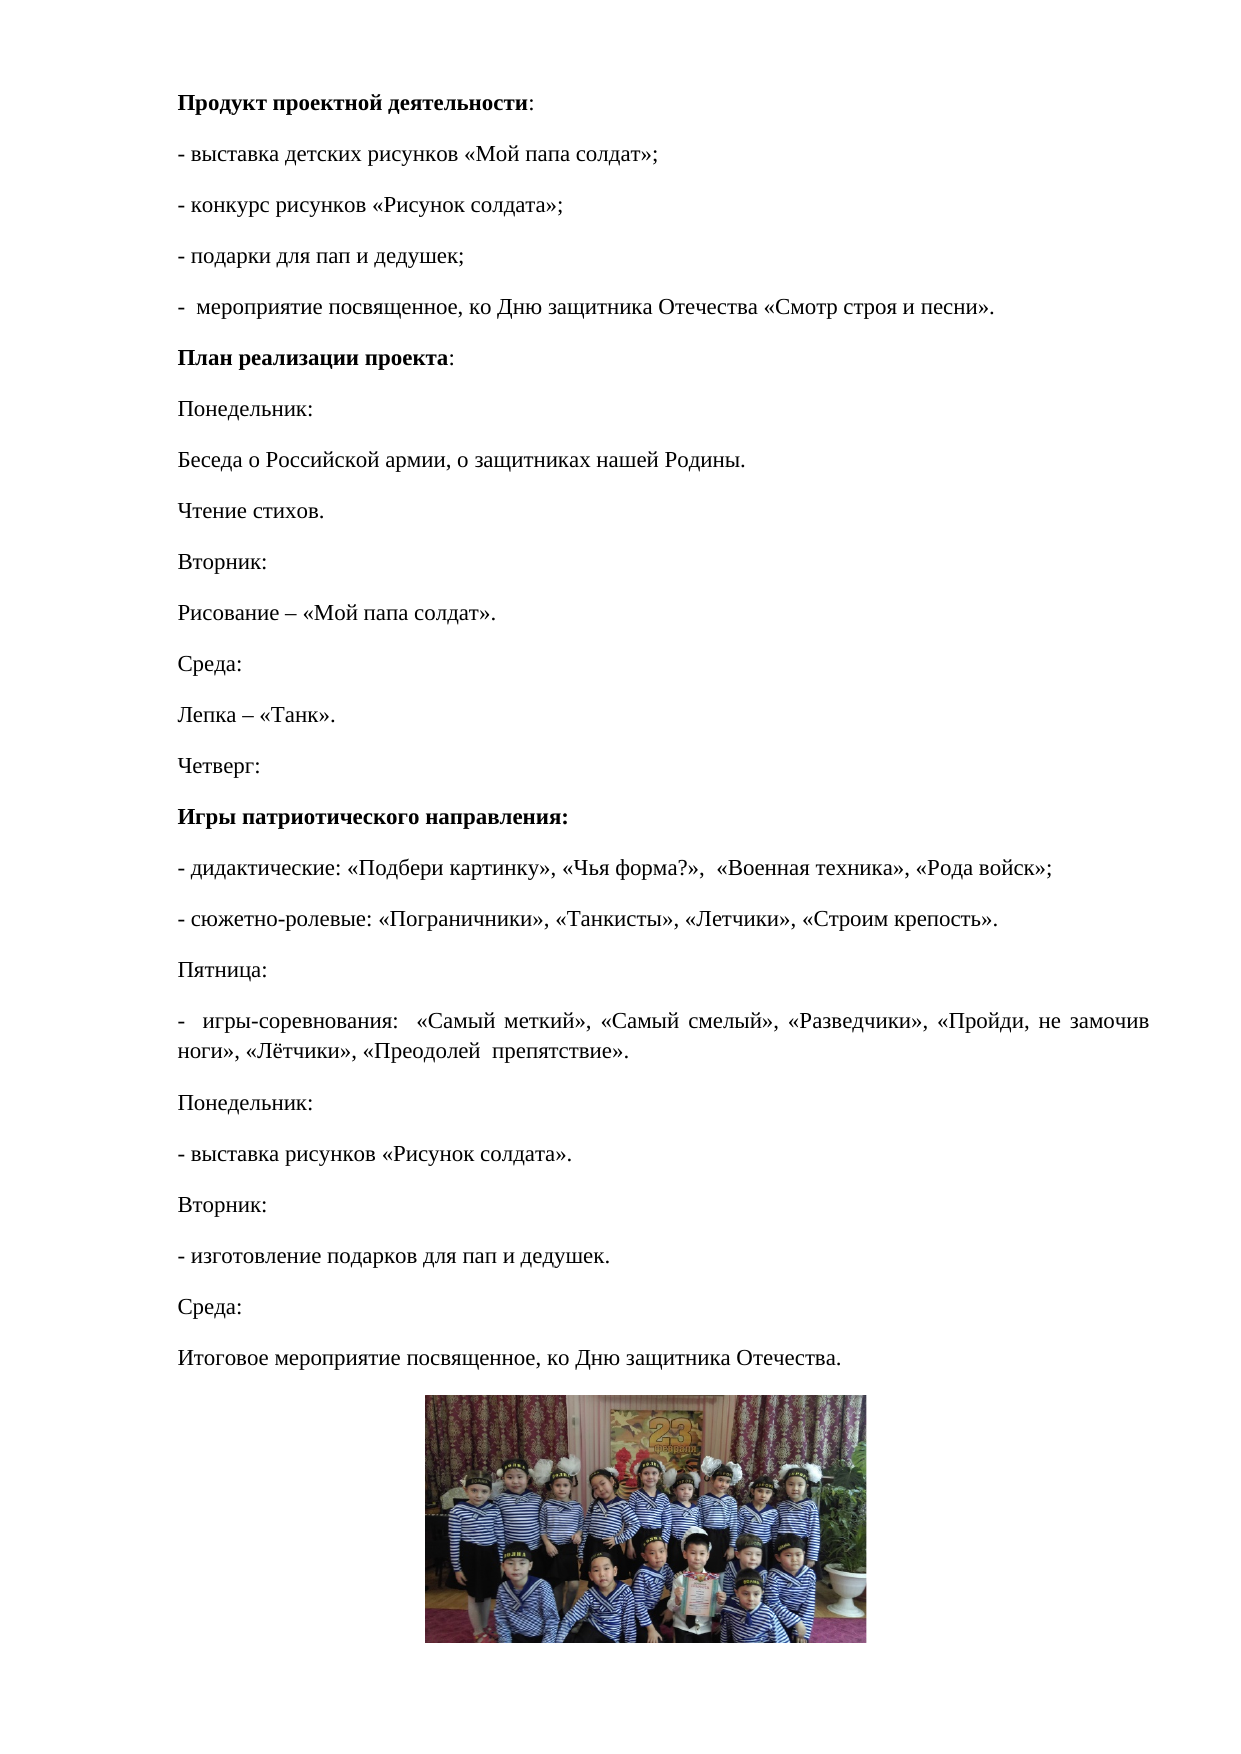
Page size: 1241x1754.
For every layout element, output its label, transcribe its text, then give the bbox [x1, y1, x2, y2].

text Понедельник: [177, 1089, 1152, 1115]
text - дидактические: «Подбери картинку», «Чья форма?», «Военная техника», «Рода войск»; [177, 854, 1152, 881]
text - изготовление подарков для пап и дедушек. [177, 1242, 1152, 1268]
text Вторник: [177, 548, 1152, 574]
text Продукт проектной деятельности: [177, 89, 1152, 115]
text - конкурс рисунков «Рисунок солдата»; [177, 191, 1152, 217]
text Итоговое мероприятие посвященное, ко Дню защитника Отечества. [177, 1344, 1152, 1370]
text - игры-соревнования: «Самый меткий», «Самый смелый», «Разведчики», «Пройди, не замочив ноги», «Лётчики», «Преодолей препятствие». [177, 1007, 1152, 1064]
text - выставка рисунков «Рисунок солдата». [177, 1140, 1152, 1166]
text - выставка детских рисунков «Мой папа солдат»; [177, 140, 1152, 166]
text Вторник: [177, 1191, 1152, 1217]
text Среда: [177, 1293, 1152, 1319]
text - мероприятие посвященное, ко Дню защитника Отечества «Смотр строя и песни». [177, 293, 1152, 319]
text - сюжетно-ролевые: «Пограничники», «Танкисты», «Летчики», «Строим крепость». [177, 905, 1152, 932]
text Среда: [177, 650, 1152, 676]
text Лепка – «Танк». [177, 701, 1152, 727]
text - подарки для пап и дедушек; [177, 242, 1152, 268]
text Пятница: [177, 956, 1152, 983]
text Чтение стихов. [177, 497, 1152, 523]
text Понедельник: [177, 395, 1152, 421]
text Беседа о Российской армии, о защитниках нашей Родины. [177, 446, 1152, 472]
picture [425, 1395, 867, 1643]
text Игры патриотического направления: [177, 803, 1152, 829]
text План реализации проекта: [177, 344, 1152, 370]
text Рисование – «Мой папа солдат». [177, 599, 1152, 625]
text Четверг: [177, 752, 1152, 778]
